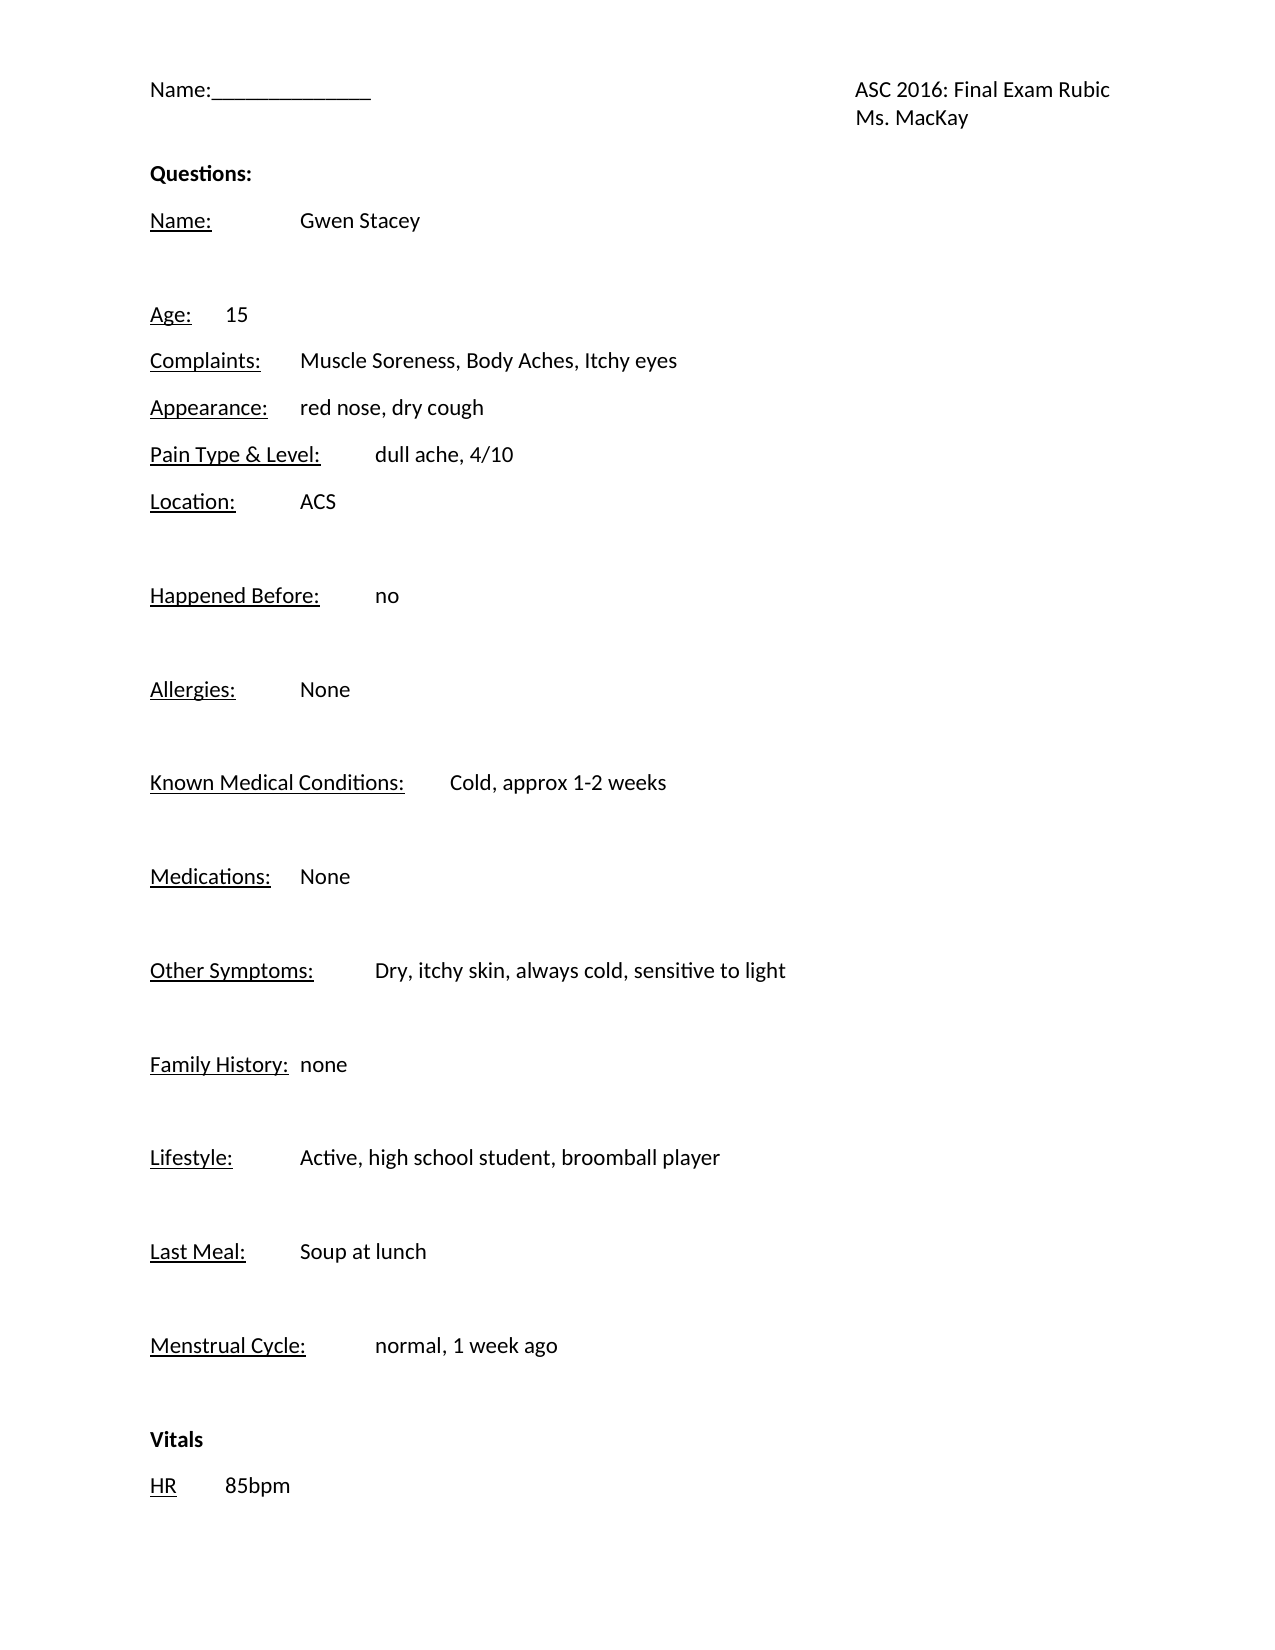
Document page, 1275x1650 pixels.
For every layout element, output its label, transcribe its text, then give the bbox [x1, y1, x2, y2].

text Appearance: red nose, dry cough [150, 393, 1125, 421]
text Name: Gwen Stacey [150, 206, 1125, 234]
text Pain Type & Level: dull ache, 4/10 [150, 440, 1125, 468]
text Other Symptoms: Dry, itchy skin, always cold, sensitive to light [150, 956, 1125, 984]
text Menstrual Cycle: normal, 1 week ago [150, 1331, 1125, 1359]
text Location: ACS [150, 487, 1125, 515]
text HR 85bpm [150, 1472, 1125, 1499]
text Happened Before: no [150, 581, 1125, 609]
text Vitals [150, 1425, 1125, 1453]
text Lifestyle: Active, high school student, broomball player [150, 1143, 1125, 1171]
text Medications: None [150, 862, 1125, 890]
text Allergies: None [150, 675, 1125, 703]
text Complaints: Muscle Soreness, Body Aches, Itchy eyes [150, 347, 1125, 374]
text Last Meal: Soup at lunch [150, 1237, 1125, 1265]
text Age: 15 [150, 300, 1125, 328]
text Questions: [150, 159, 1125, 187]
text Family History: none [150, 1050, 1125, 1078]
text Known Medical Conditions: Cold, approx 1-2 weeks [150, 768, 1125, 796]
